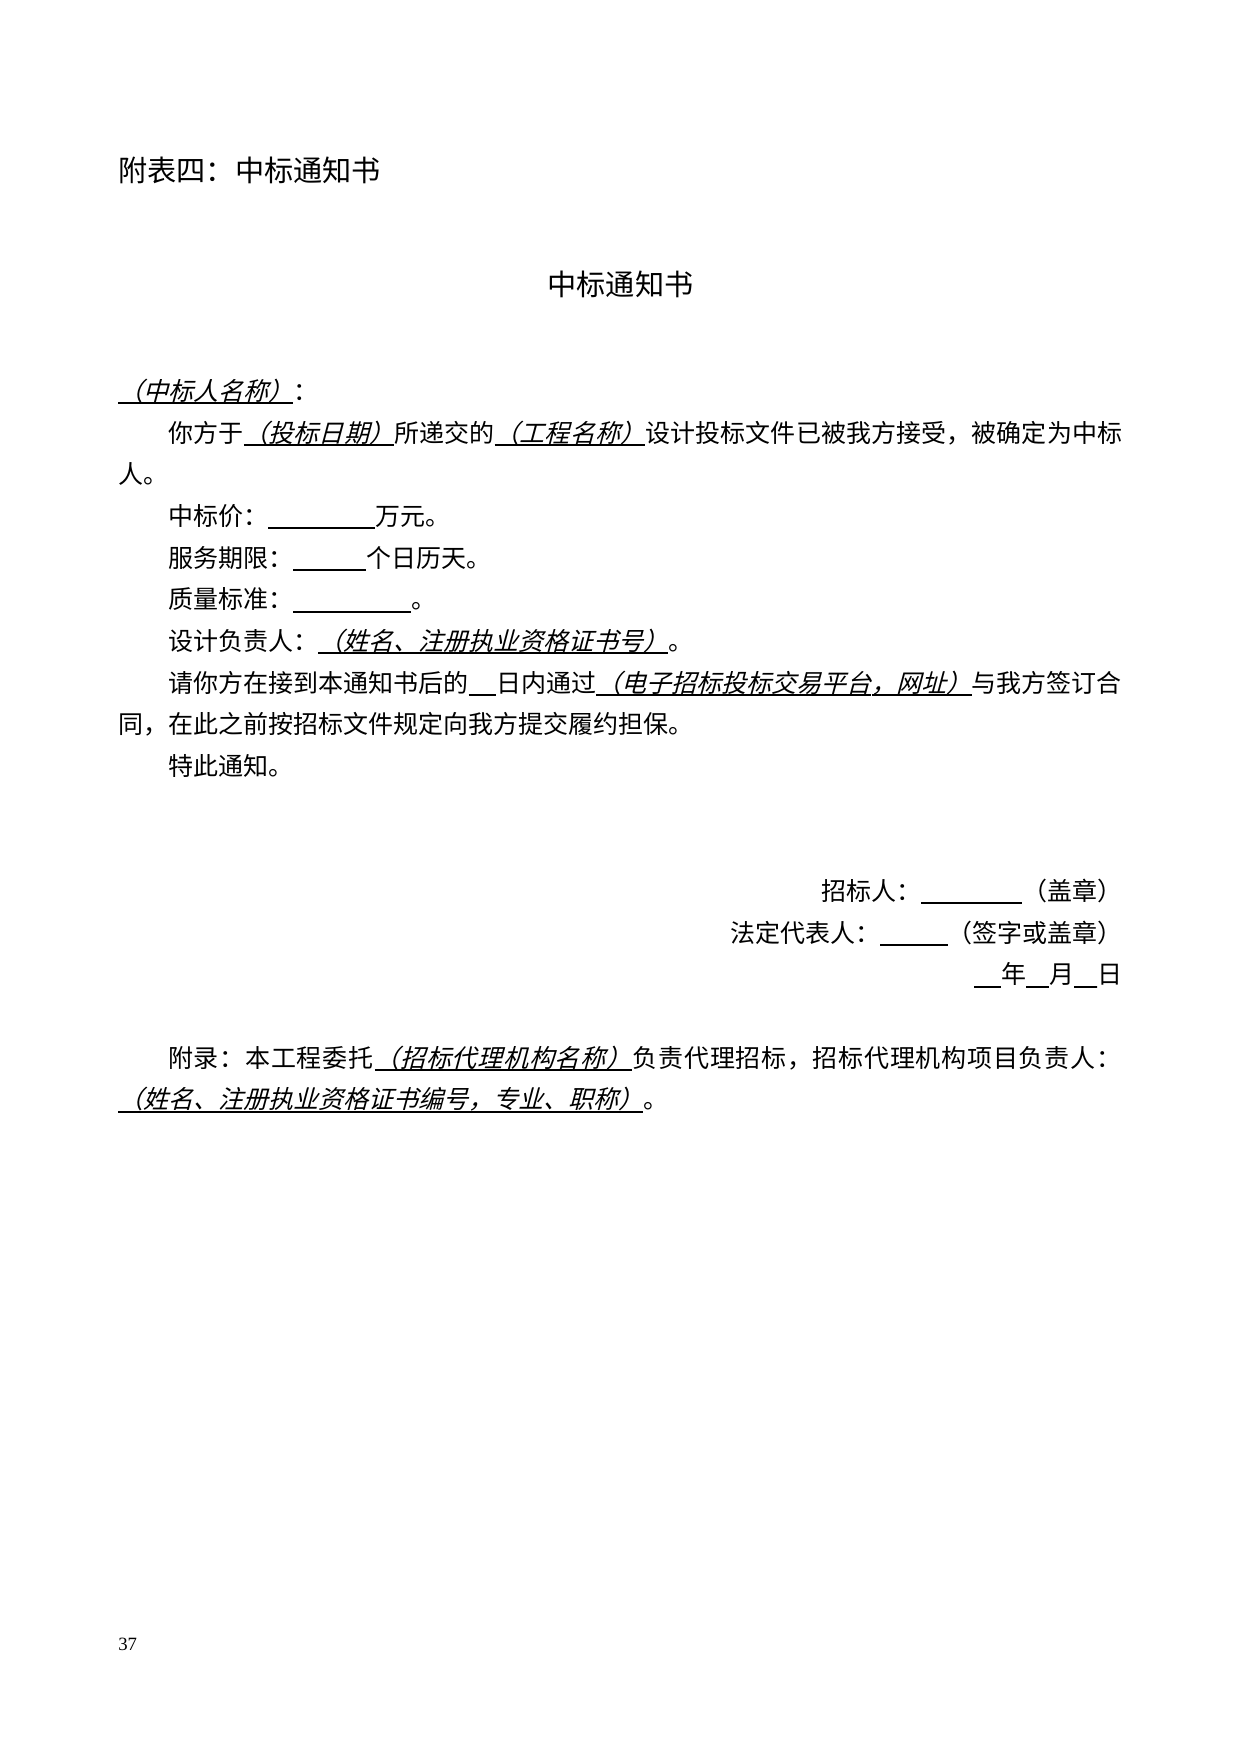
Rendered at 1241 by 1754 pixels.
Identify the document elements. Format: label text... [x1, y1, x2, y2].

text 请你方在接到本通知书后的 日内通过（电子招标投标交易平台，网址）与我方签订合同，在此之前按招标文件规定向我方提交履约担保。 [118, 659, 1122, 742]
list 中标通知书 [118, 148, 1122, 190]
text 附录：本工程委托（招标代理机构名称）负责代理招标，招标代理机构项目负责人：（姓名、注册执业资格证书编号，专业、职称）。 [118, 1034, 1122, 1117]
text （中标人名称）： [118, 367, 1122, 409]
text 招标人： （盖章） [118, 867, 1122, 909]
text 法定代表人： （签字或盖章） [118, 909, 1122, 950]
text 服务期限： 个日历天。 [118, 534, 1122, 575]
text 年 月 日 [118, 950, 1122, 992]
text 你方于（投标日期）所递交的（工程名称）设计投标文件已被我方接受，被确定为中标人。 [118, 409, 1122, 492]
text 特此通知。 [118, 742, 1122, 784]
text 中标价： 万元。 [118, 492, 1122, 534]
text 中标通知书 [118, 248, 1122, 307]
text 质量标准： 。 [118, 575, 1122, 617]
text 设计负责人：（姓名、注册执业资格证书号）。 [118, 617, 1122, 659]
